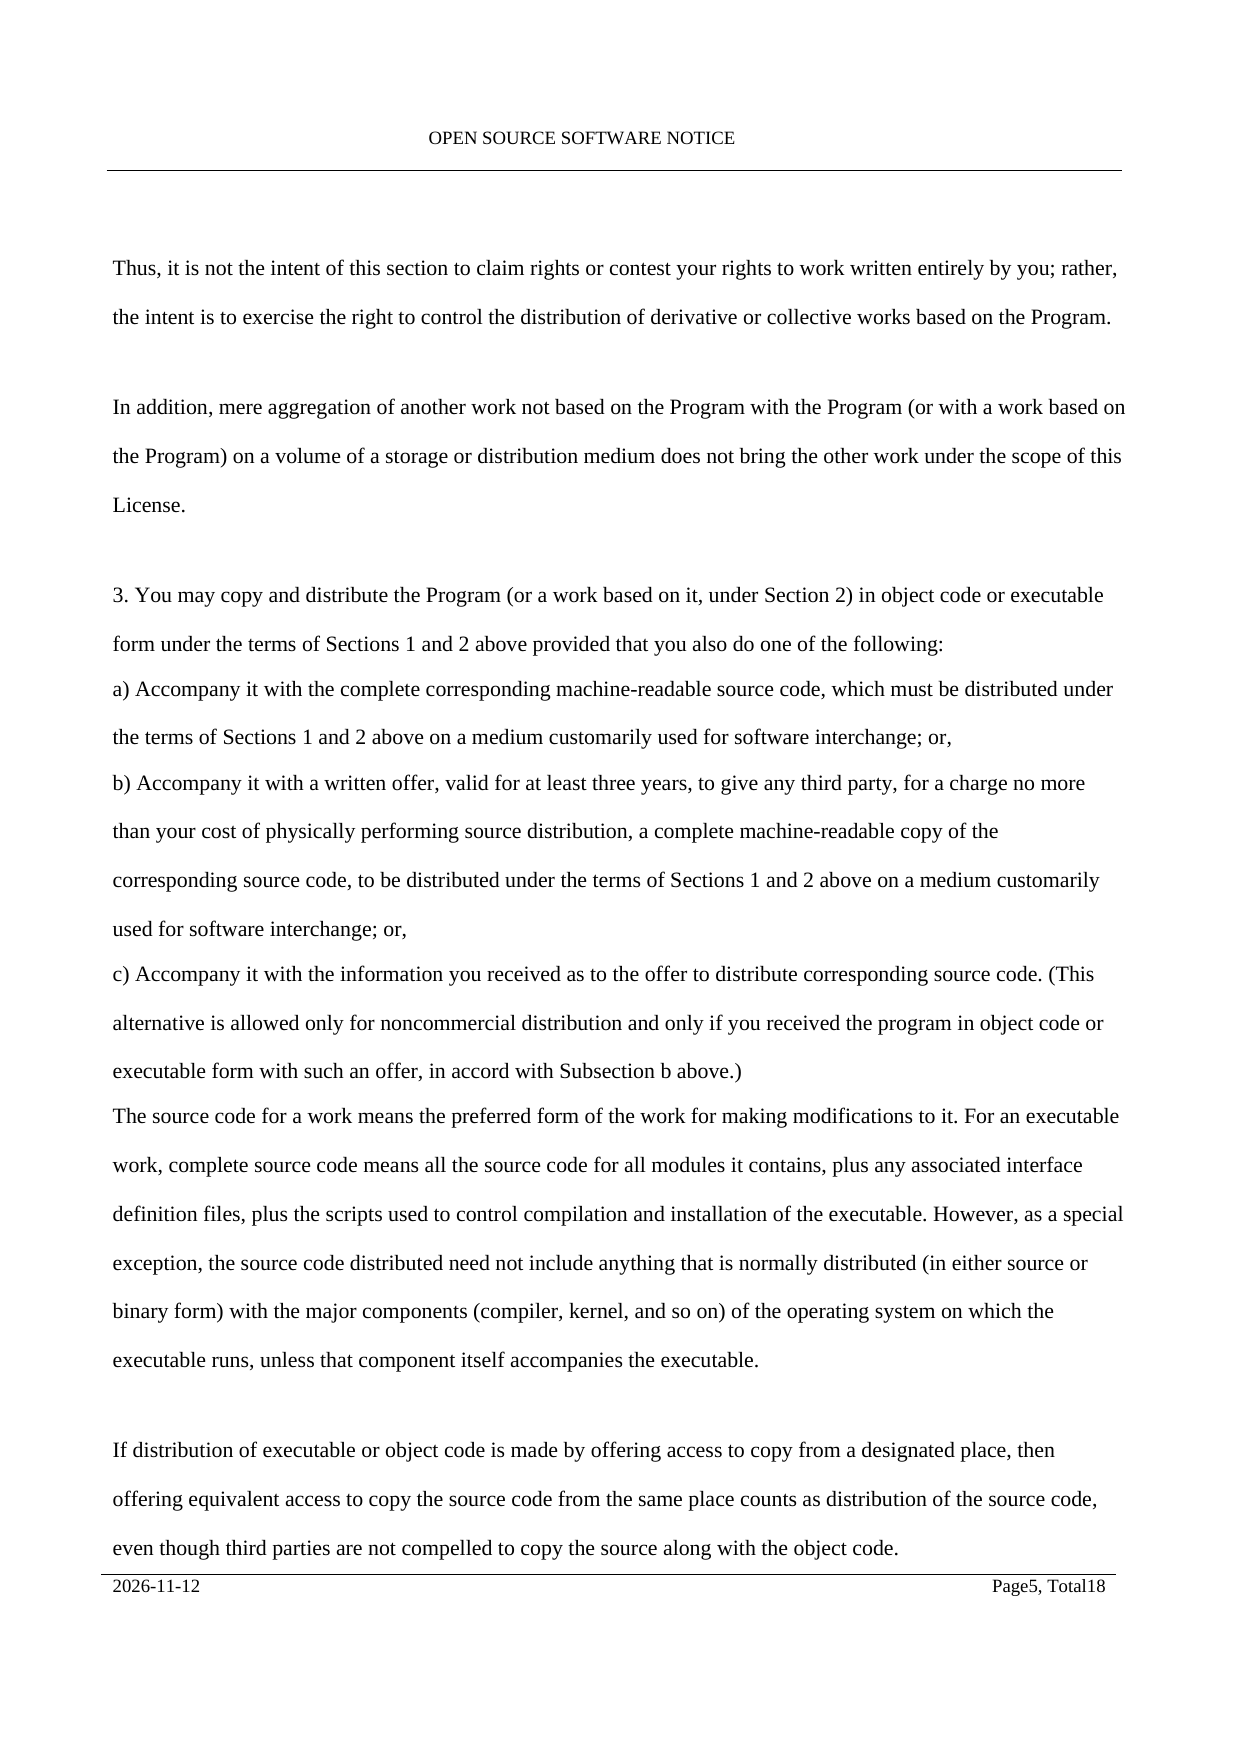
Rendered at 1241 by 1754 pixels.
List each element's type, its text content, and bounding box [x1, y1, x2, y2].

text b) Accompany it with a written offer, valid for at least three years, to give any third party, for a charge no more than your cost of physically performing source distribution, a complete machine-readable copy of the corresponding source code, to be distributed under the terms of Sections 1 and 2 above on a medium customarily used for software interchange; or, [112, 766, 1128, 944]
text 3. You may copy and distribute the Program (or a work based on it, under Section 2) in object code or executable form under the terms of Sections 1 and 2 above provided that you also do one of the following: [112, 578, 1128, 659]
text In addition, mere aggregation of another work not based on the Program with the Program (or with a work based on the Program) on a volume of a storage or distribution medium does not bring the other work under the scope of this License. [112, 390, 1128, 520]
text Thus, it is not the intent of this section to claim rights or contest your rights to work written entirely by you; rather, the intent is to exercise the right to control the distribution of derivative or collective works based on the Program. [112, 251, 1128, 333]
text a) Accompany it with the complete corresponding machine-readable source code, which must be distributed under the terms of Sections 1 and 2 above on a medium customarily used for software interchange; or, [112, 672, 1128, 753]
text If distribution of executable or object code is made by offering access to copy from a designated place, then offering equivalent access to copy the source code from the same place counts as distribution of the source code, even though third parties are not compelled to copy the source along with the object code. [112, 1434, 1128, 1564]
text The source code for a work means the preferred form of the work for making modifications to it. For an executable work, complete source code means all the source code for all modules it contains, plus any associated interface definition files, plus the scripts used to control compilation and installation of the executable. However, as a special exception, the source code distributed need not include anything that is normally distributed (in either source or binary form) with the major components (compiler, kernel, and so on) of the operating system on which the executable runs, unless that component itself accompanies the executable. [112, 1100, 1128, 1376]
text c) Accompany it with the information you received as to the offer to distribute corresponding source code. (This alternative is allowed only for noncommercial distribution and only if you received the program in object code or executable form with such an offer, in accord with Subsection b above.) [112, 957, 1128, 1087]
